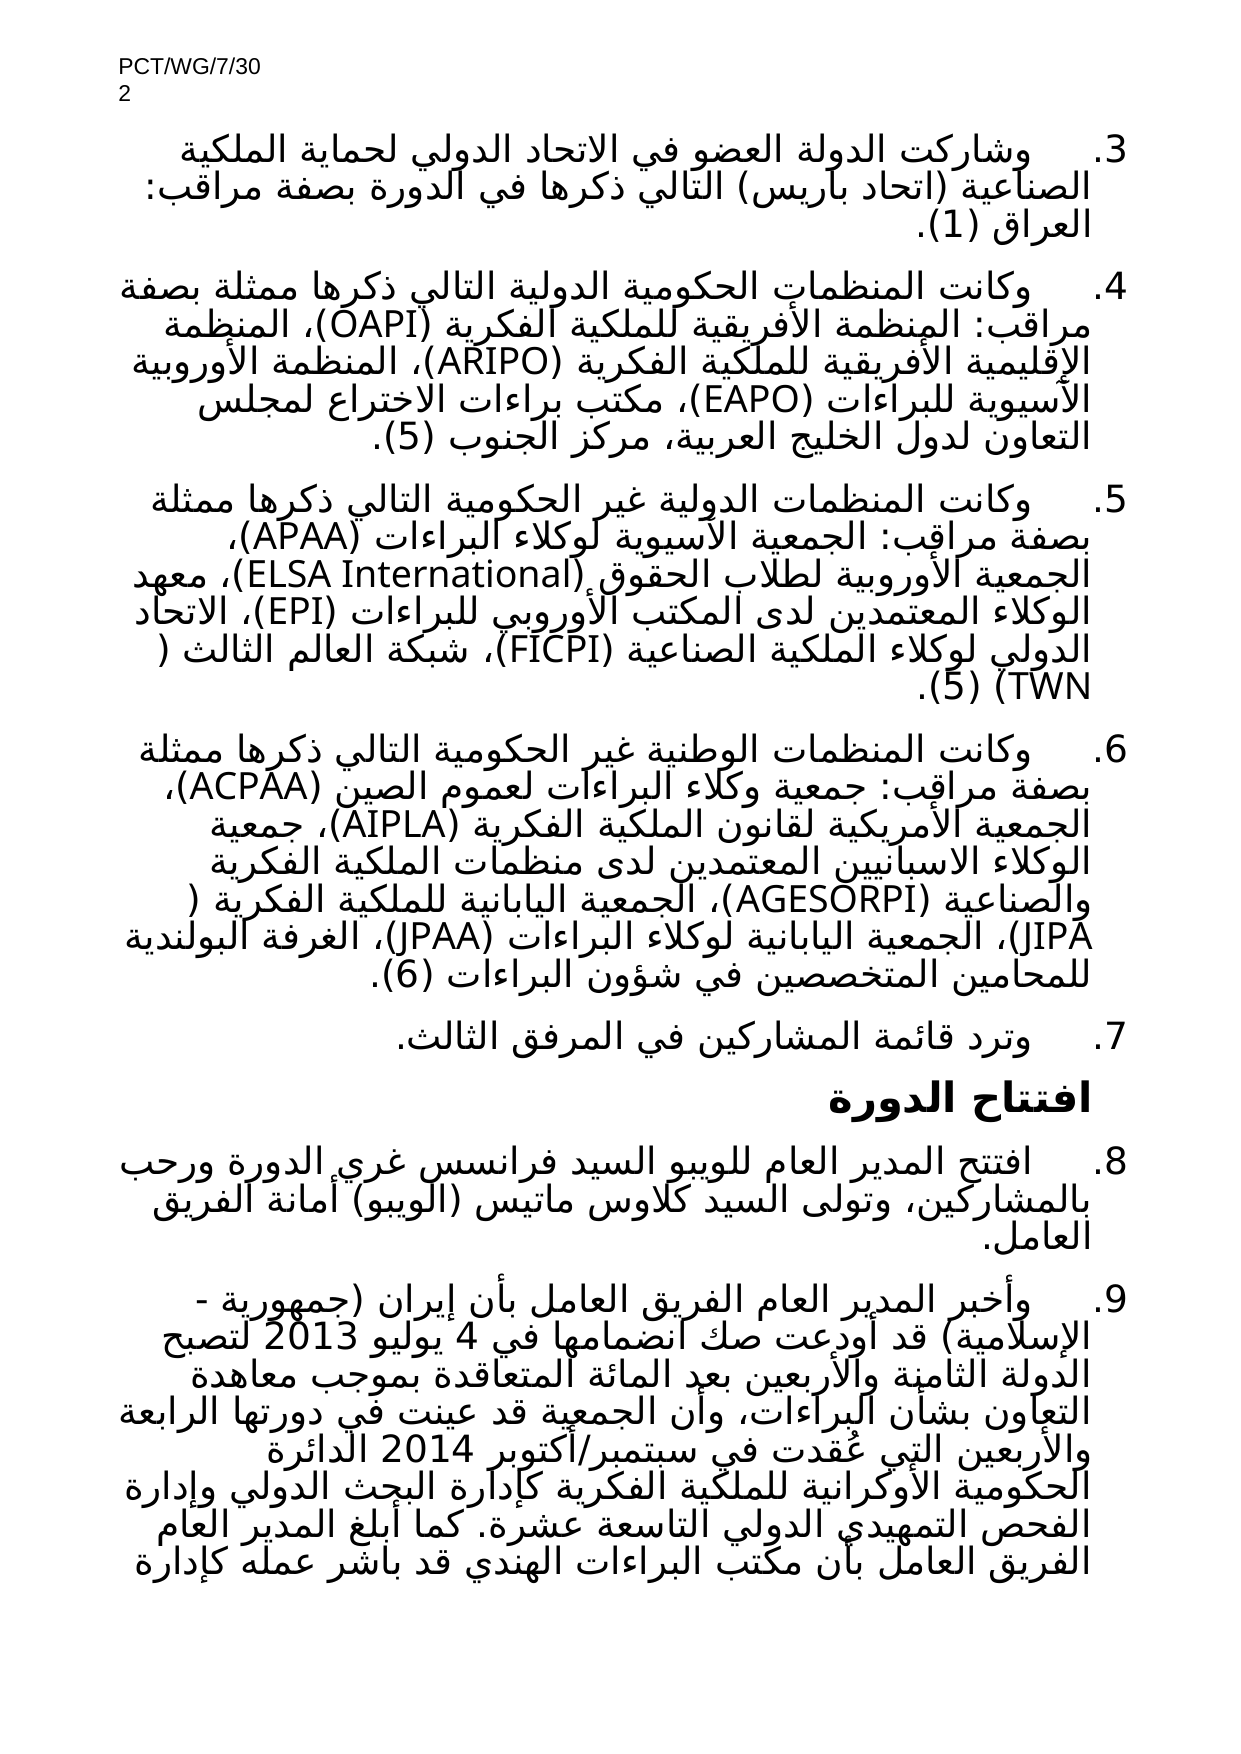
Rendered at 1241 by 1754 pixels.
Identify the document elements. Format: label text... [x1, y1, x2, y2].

text وترد قائمة المشاركين في المرفق الثالث. [118, 1020, 607, 1057]
text وكانت المنظمات الدولية غير الحكومية التالي ذكرها ممثلة بصفة مراقب: الجمعية الآسيوية لوكلاء البراءات (APAA)، الجمعية الأوروبية لطلاب الحقوق (ELSA International)، معهد الوكلاء المعتمدين لدى المكتب الأوروبي للبراءات (EPI)، الاتحاد الدولي لوكلاء الملكية الصناعية (FICPI)، شبكة العالم الثالث (TWN) (5). [118, 482, 1092, 707]
text وكانت المنظمات الحكومية الدولية التالي ذكرها ممثلة بصفة مراقب: المنظمة الأفريقية للملكية الفكرية (OAPI)، المنظمة الإقليمية الأفريقية للملكية الفكرية (ARIPO)، المنظمة الأوروبية الآسيوية للبراءات (EAPO)، مكتب براءات الاختراع لمجلس التعاون لدول الخليج العربية، مركز الجنوب (5). [118, 270, 1092, 457]
text وشاركت الدولة العضو في الاتحاد الدولي لحماية الملكية الصناعية (اتحاد باريس) التالي ذكرها في الدورة بصفة مراقب: العراق (1). [118, 132, 1092, 245]
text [118, 1282, 1092, 1582]
text وكانت المنظمات الوطنية غير الحكومية التالي ذكرها ممثلة بصفة مراقب: جمعية وكلاء البراءات لعموم الصين (ACPAA)، الجمعية الأمريكية لقانون الملكية الفكرية (AIPLA)، جمعية الوكلاء الاسبانيين المعتمدين لدى منظمات الملكية الفكرية والصناعية (AGESORPI)، الجمعية اليابانية للملكية الفكرية (JIPA)، الجمعية اليابانية لوكلاء البراءات (JPAA)، الغرفة البولندية للمحامين المتخصصين في شؤون البراءات (6). [118, 732, 1092, 995]
subtitle افتتاح الدورة [118, 1082, 1092, 1120]
text افتتح المدير العام للويبو السيد فرانسس غري الدورة ورحب بالمشاركين، وتولى السيد كلاوس ماتيس (الويبو) أمانة الفريق العامل. [118, 1145, 1092, 1257]
text وترد قائمة المشاركين في المرفق الثالث. [567, 1020, 1092, 1057]
